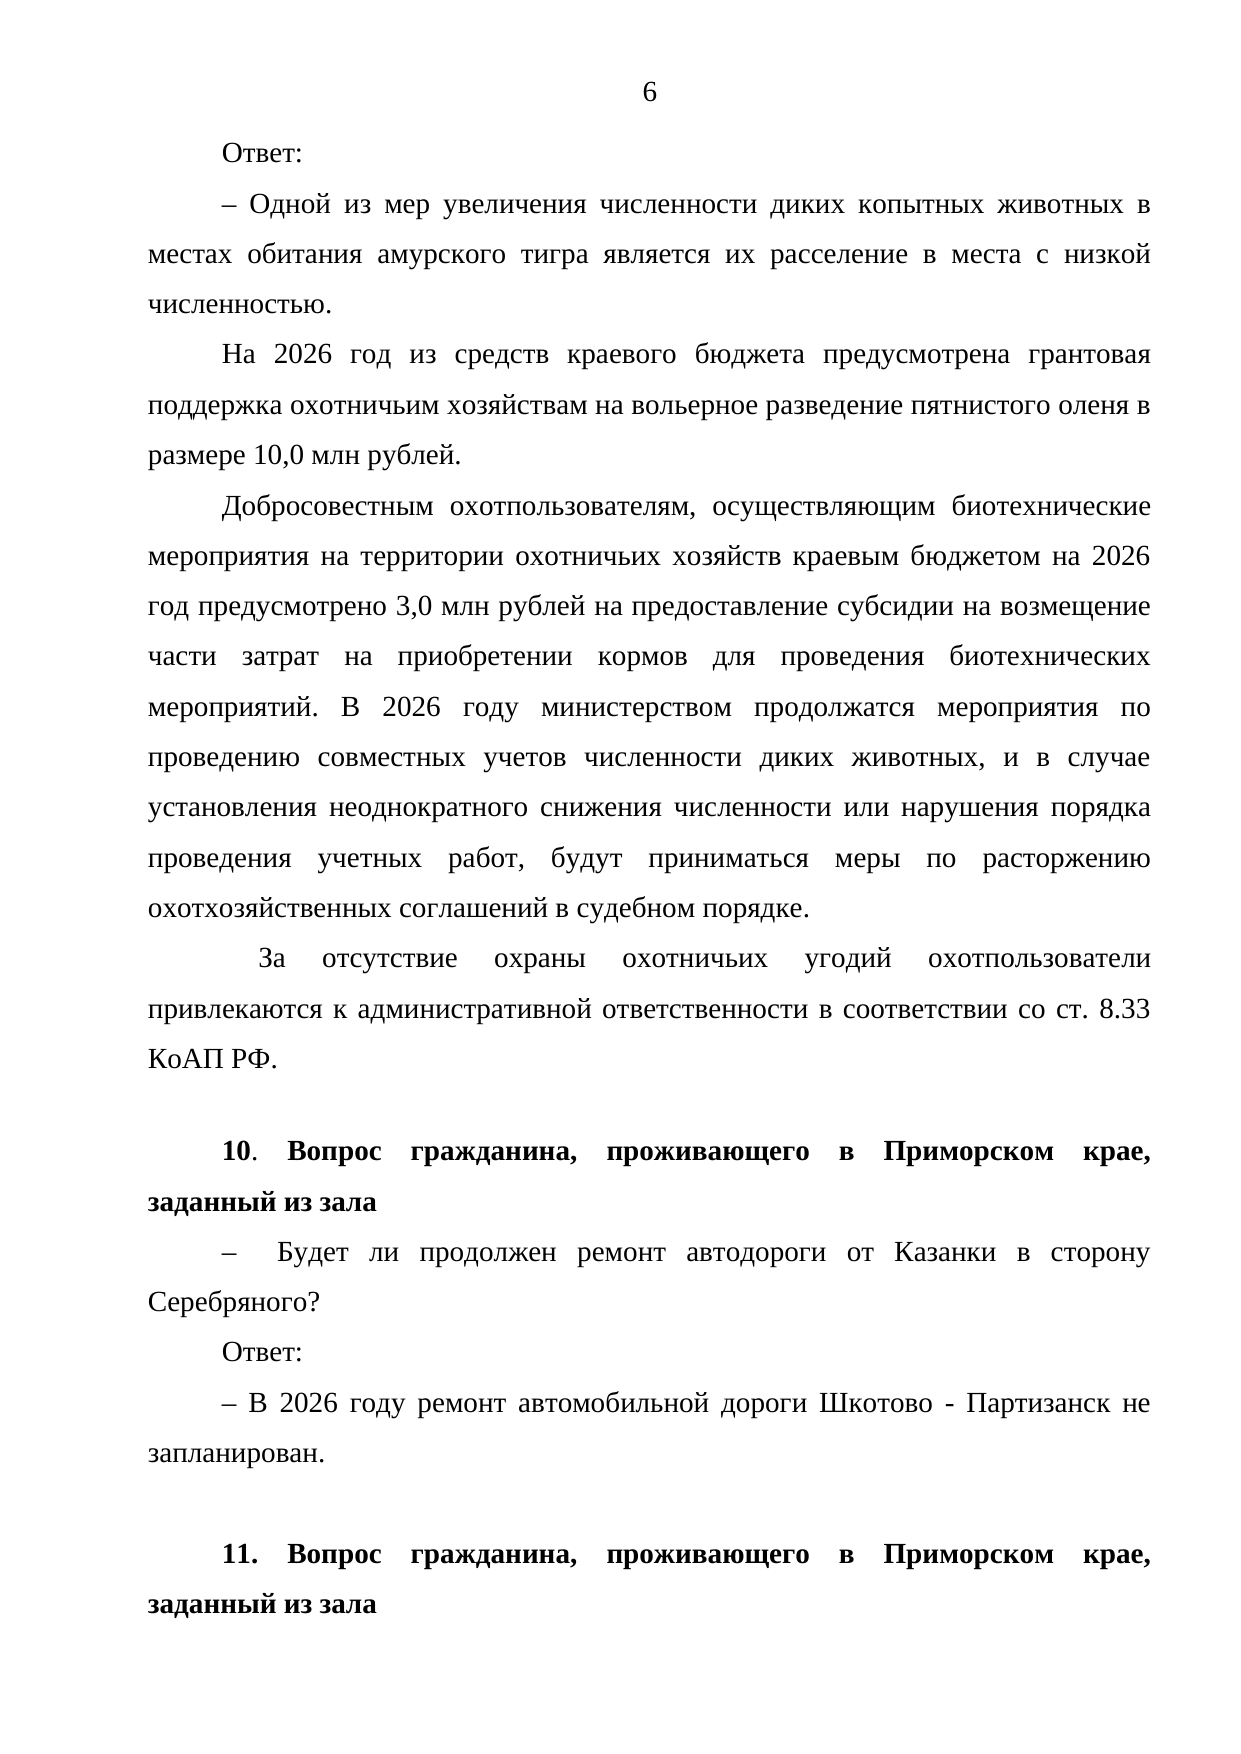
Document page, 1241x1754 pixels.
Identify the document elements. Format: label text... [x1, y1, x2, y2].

text 10. Вопрос гражданина, проживающего в Приморском крае, заданный из зала [148, 1133, 1152, 1217]
text На 2026 год из средств краевого бюджета предусмотрена грантовая поддержка охотничьим хозяйствам на вольерное разведение пятнистого оленя в размере 10,0 млн рублей. [148, 337, 1152, 471]
text – Будет ли продолжен ремонт автодороги от Казанки в сторону Серебряного? [148, 1234, 1152, 1318]
text За отсутствие охраны охотничьих угодий охотпользователи привлекаются к административной ответственности в соответствии со ст. 8.33 КоАП РФ. [148, 940, 1152, 1074]
text Добросовестным охотпользователям, осуществляющим биотехнические мероприятия на территории охотничьих хозяйств краевым бюджетом на 2026 год предусмотрено 3,0 млн рублей на предоставление субсидии на возмещение части затрат на приобретении кормов для проведения биотехнических мероприятий. В 2026 году министерством продолжатся мероприятия по проведению совместных учетов численности диких животных, и в случае установления неоднократного снижения численности или нарушения порядка проведения учетных работ, будут приниматься меры по расторжению охотхозяйственных соглашений в судебном порядке. [148, 488, 1152, 924]
text – Одной из мер увеличения численности диких копытных животных в местах обитания амурского тигра является их расселение в места с низкой численностью. [148, 186, 1152, 320]
text 11. Вопрос гражданина, проживающего в Приморском крае, заданный из зала [148, 1536, 1152, 1620]
text Ответ: [148, 1334, 1152, 1368]
text Ответ: [148, 135, 1152, 169]
text – В 2026 году ремонт автомобильной дороги Шкотово - Партизанск не запланирован. [148, 1385, 1152, 1469]
